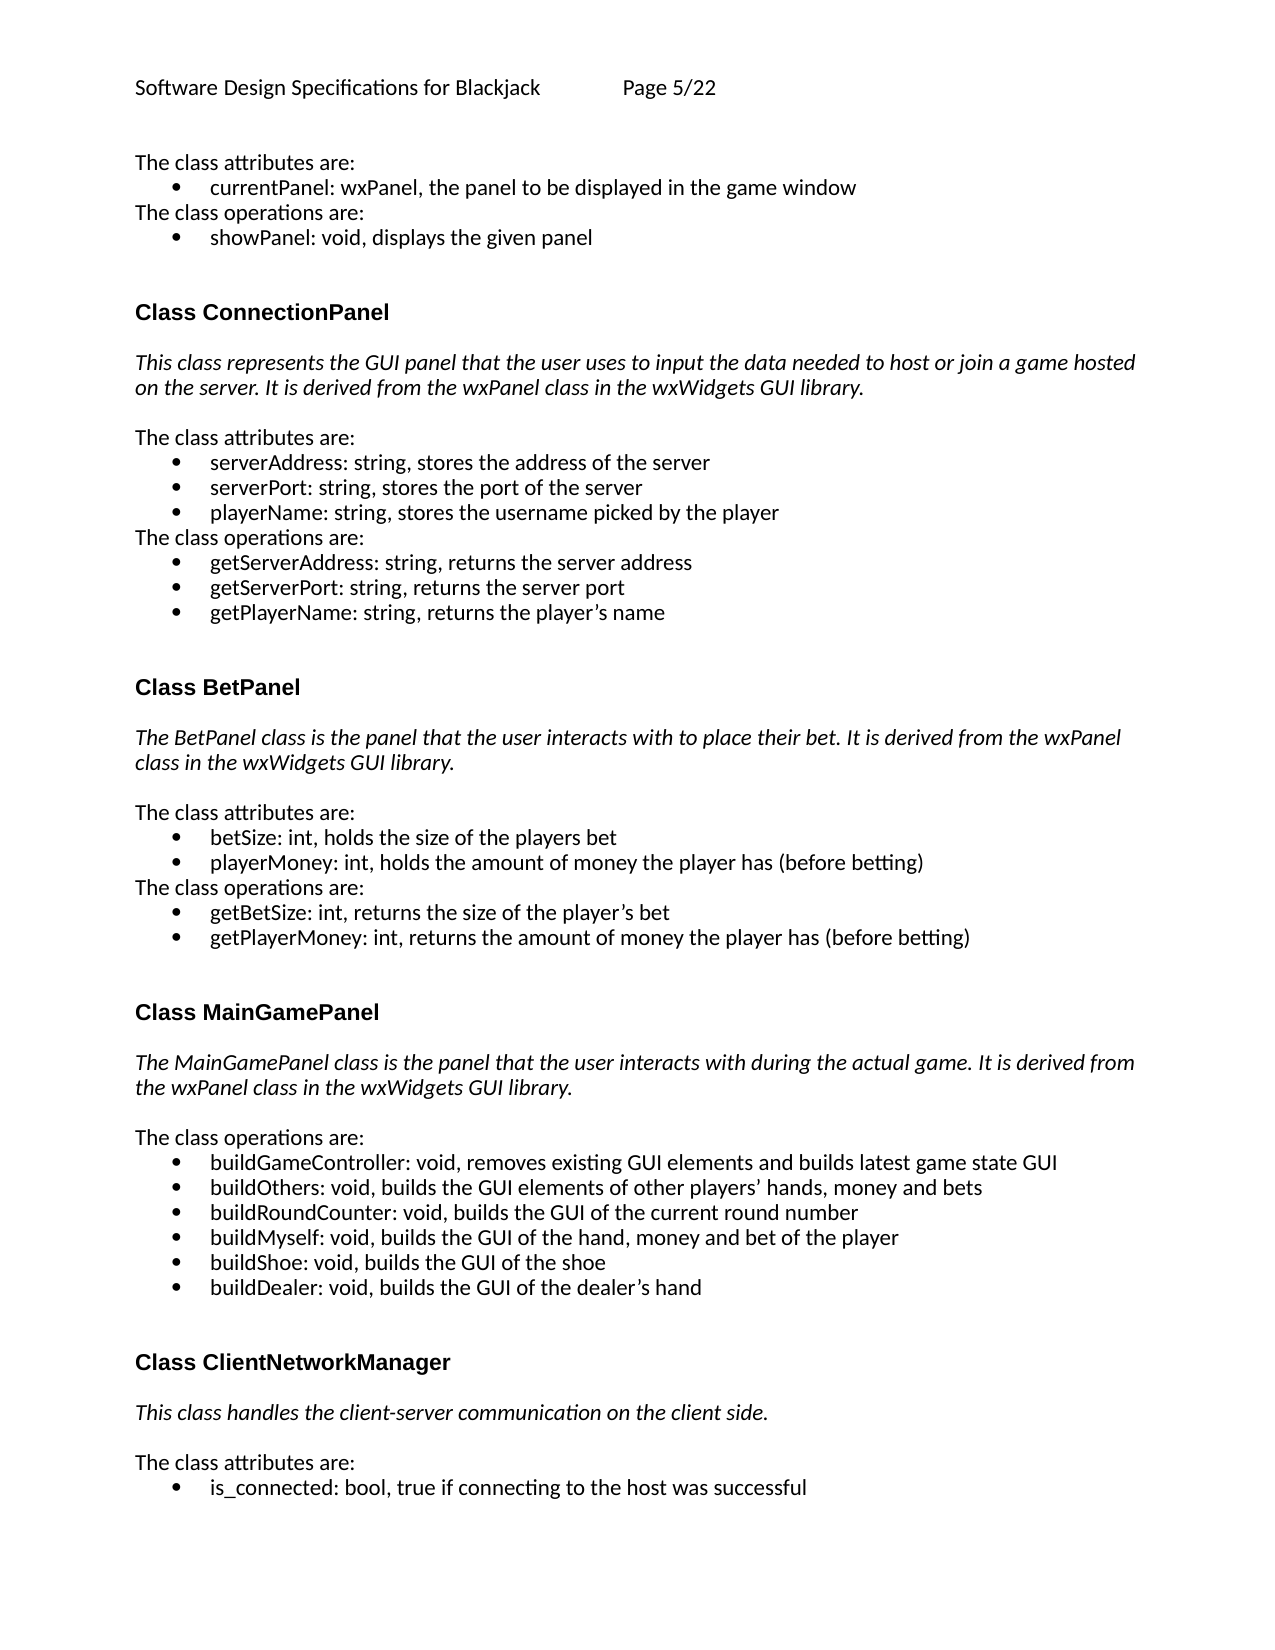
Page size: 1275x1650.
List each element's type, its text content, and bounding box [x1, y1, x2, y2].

text The class operations are: [135, 525, 1140, 550]
text The BetPanel class is the panel that the user interacts with to place their bet. It is derived from the wxPanel class in the wxWidgets GUI library. [135, 725, 1140, 775]
text Class ClientNetworkManager [135, 1350, 1140, 1375]
text The class operations are: [135, 875, 1140, 900]
list getServerAddress: string, returns the server address [172, 550, 1140, 575]
list is_connected: bool, true if connecting to the host was successful [172, 1475, 1140, 1500]
text The MainGamePanel class is the panel that the user interacts with during the actual game. It is derived from the wxPanel class in the wxWidgets GUI library. [135, 1050, 1140, 1100]
text The class attributes are: [135, 1450, 1140, 1475]
list serverPort: string, stores the port of the server [172, 475, 1140, 500]
text This class represents the GUI panel that the user uses to input the data needed to host or join a game hosted on the server. It is derived from the wxPanel class in the wxWidgets GUI library. [135, 350, 1140, 400]
list playerName: string, stores the username picked by the player [172, 500, 1140, 525]
list getBetSize: int, returns the size of the player’s bet [172, 900, 1140, 925]
list getPlayerMoney: int, returns the amount of money the player has (before betting) [172, 925, 1140, 950]
text This class handles the client-server communication on the client side. [135, 1400, 1140, 1425]
list buildMyself: void, builds the GUI of the hand, money and bet of the player [172, 1225, 1140, 1250]
list playerMoney: int, holds the amount of money the player has (before betting) [172, 850, 1140, 875]
list buildShoe: void, builds the GUI of the shoe [172, 1250, 1140, 1275]
list showPanel: void, displays the given panel [172, 225, 1140, 250]
list buildOthers: void, builds the GUI elements of other players’ hands, money and bets [172, 1175, 1140, 1200]
text Class MainGamePanel [135, 1000, 1140, 1025]
list currentPanel: wxPanel, the panel to be displayed in the game window [172, 175, 1140, 200]
list buildGameController: void, removes existing GUI elements and builds latest game state GUI [172, 1150, 1140, 1175]
text The class attributes are: [135, 800, 1140, 825]
text The class attributes are: [135, 150, 1140, 175]
text The class operations are: [135, 1125, 1140, 1150]
text The class attributes are: [135, 425, 1140, 450]
text Class ConnectionPanel [135, 300, 1140, 325]
list betSize: int, holds the size of the players bet [172, 825, 1140, 850]
text The class operations are: [135, 200, 1140, 225]
list buildRoundCounter: void, builds the GUI of the current round number [172, 1200, 1140, 1225]
list serverAddress: string, stores the address of the server [172, 450, 1140, 475]
list getPlayerName: string, returns the player’s name [172, 600, 1140, 625]
text Class BetPanel [135, 675, 1140, 700]
list buildDealer: void, builds the GUI of the dealer’s hand [172, 1275, 1140, 1300]
list getServerPort: string, returns the server port [172, 575, 1140, 600]
